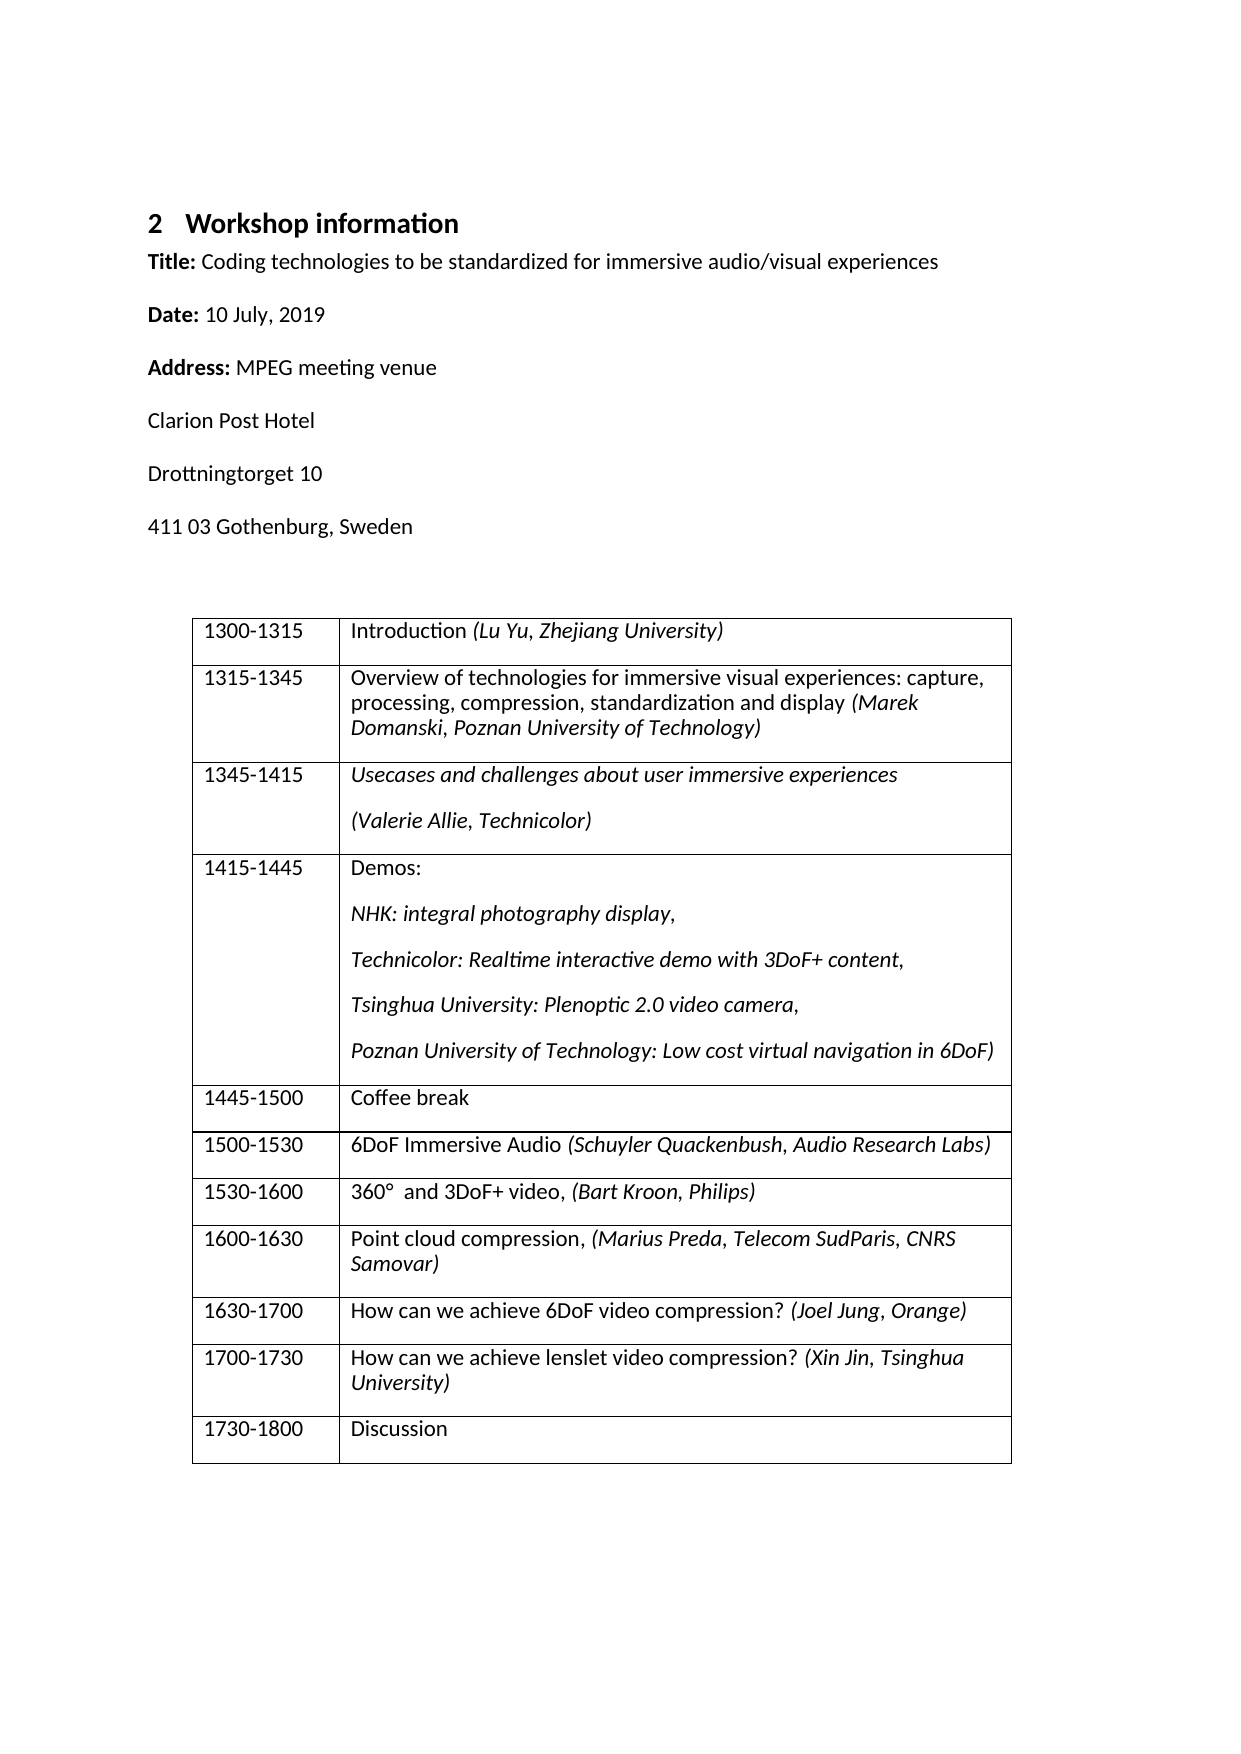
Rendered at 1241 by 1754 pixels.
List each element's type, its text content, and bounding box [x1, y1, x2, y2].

table_header Introduction (Lu Yu, Zhejiang University) [340, 619, 1011, 665]
table_cell 1600-1630 [193, 1226, 339, 1297]
table_cell 1315-1345 [193, 666, 339, 762]
text Clarion Post Hotel [148, 406, 1122, 434]
table_cell 6DoF Immersive Audio (Schuyler Quackenbush, Audio Research Labs) [340, 1133, 1011, 1178]
table_cell 1415-1445 [193, 855, 339, 1084]
text 411 03 Gothenburg, Sweden [148, 512, 1122, 540]
table_cell Demos: NHK: integral photography display, Technicolor: Realtime interactive demo with 3DoF+ content, Tsinghua University: Plenoptic 2.0 video camera, Poznan University of Technology: Low cost virtual navigation in 6DoF) [340, 855, 1011, 1084]
subtitle Workshop information [148, 205, 1122, 241]
table_cell 1530-1600 [193, 1179, 339, 1225]
table_cell Discussion [340, 1417, 1011, 1463]
table_cell 1445-1500 [193, 1086, 339, 1131]
table_cell 1630-1700 [193, 1298, 339, 1344]
table_cell Overview of technologies for immersive visual experiences: capture, processing, compression, standardization and display (Marek Domanski, Poznan University of Technology) [340, 666, 1011, 762]
text Date: 10 July, 2019 [148, 300, 1122, 328]
table_cell How can we achieve 6DoF video compression? (Joel Jung, Orange) [340, 1298, 1011, 1344]
text Address: MPEG meeting venue [148, 353, 1122, 381]
table_cell 1730-1800 [193, 1417, 339, 1463]
table_cell Coffee break [340, 1086, 1011, 1131]
table_cell Point cloud compression, (Marius Preda, Telecom SudParis, CNRS Samovar) [340, 1226, 1011, 1297]
table_header 1300-1315 [193, 619, 339, 665]
text Title: Coding technologies to be standardized for immersive audio/visual experiences [148, 247, 1122, 275]
text Drottningtorget 10 [148, 459, 1122, 487]
table_cell Usecases and challenges about user immersive experiences (Valerie Allie, Technicolor) [340, 763, 1011, 854]
table_cell How can we achieve lenslet video compression? (Xin Jin, Tsinghua University) [340, 1345, 1011, 1416]
table_cell 1345-1415 [193, 763, 339, 854]
table_cell 360° and 3DoF+ video, (Bart Kroon, Philips) [340, 1179, 1011, 1225]
table_cell 1700-1730 [193, 1345, 339, 1416]
table_cell 1500-1530 [193, 1133, 339, 1178]
